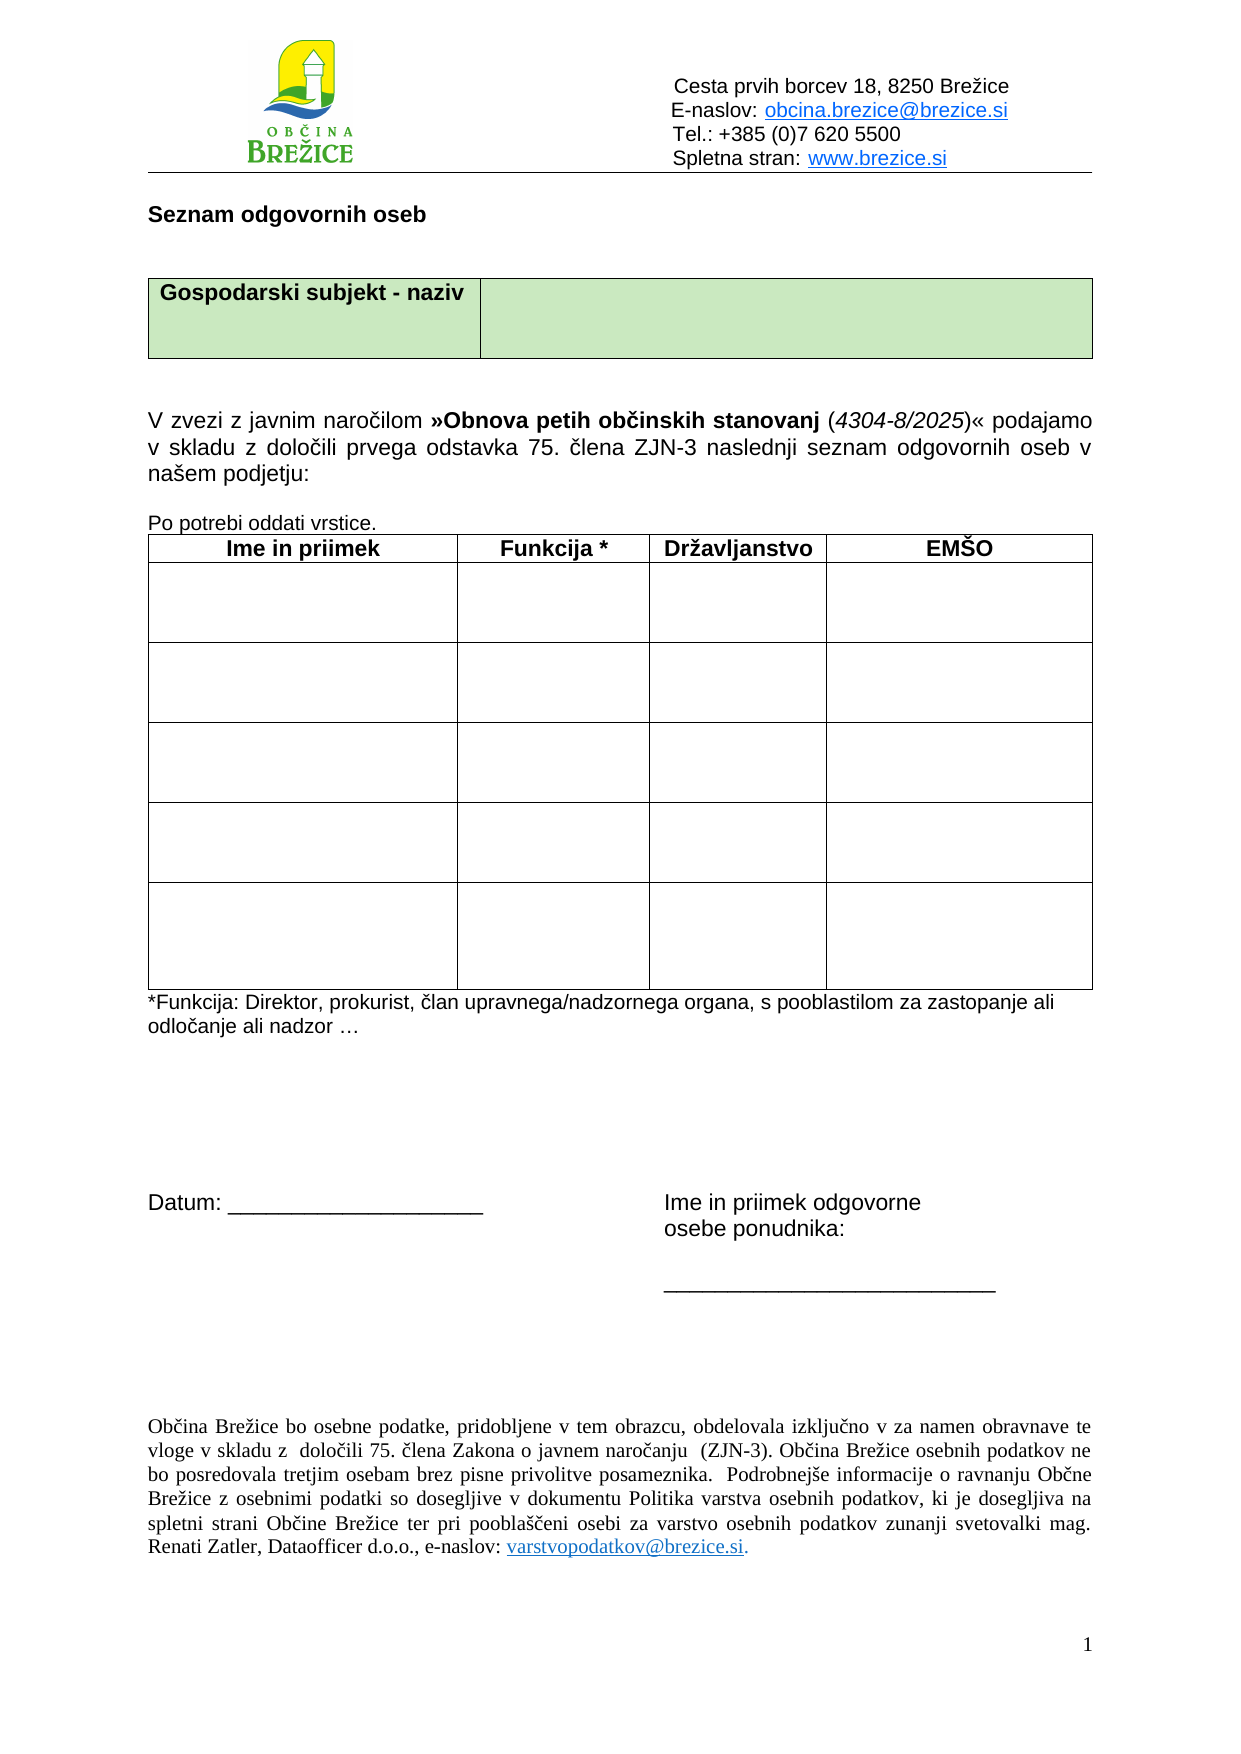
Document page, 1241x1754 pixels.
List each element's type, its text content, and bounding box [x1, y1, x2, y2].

table_cell [650, 803, 826, 882]
text *Funkcija: Direktor, prokurist, član upravnega/nadzornega organa, s pooblastilom za zastopanje ali odločanje ali nadzor … [148, 990, 1092, 1037]
table_cell [458, 563, 649, 642]
picture [247, 40, 353, 163]
table_cell [827, 803, 1092, 882]
table_header Ime in priimek [149, 535, 457, 562]
table_cell [650, 643, 826, 722]
table_header Gospodarski subjekt - naziv [149, 279, 480, 358]
text Občina Brežice bo osebne podatke, pridobljene v tem obrazcu, obdelovala izključno v za namen obravnave te vloge v skladu z določili 75. člena Zakona o javnem naročanju (ZJN-3). Občina Brežice osebnih podatkov ne bo posredovala tretjim osebam brez pisne privolitve posameznika. Podrobnejše informacije o ravnanju Občne Brežice z osebnimi podatki so dosegljive v dokumentu Politika varstva osebnih podatkov, ki je dosegljiva na spletni strani Občine Brežice ter pri pooblaščeni osebi za varstvo osebnih podatkov zunanji svetovalki mag. Renati Zatler, Dataofficer d.o.o., e-naslov: varstvopodatkov@brezice.si. [148, 1414, 1092, 1558]
text V zvezi z javnim naročilom »Obnova petih občinskih stanovanj (4304-8/2025)« podajamo v skladu z določili prvega odstavka 75. člena ZJN-3 naslednji seznam odgovornih oseb v našem podjetju: [148, 407, 1092, 486]
table_cell [149, 723, 457, 802]
table_cell [149, 883, 457, 988]
text osebe ponudnika: [590, 1215, 1092, 1241]
text Seznam odgovornih oseb [148, 201, 1092, 228]
table_cell [458, 643, 649, 722]
table_cell [650, 723, 826, 802]
table_cell [827, 883, 1092, 988]
table_cell [827, 563, 1092, 642]
table_cell [149, 803, 457, 882]
table_cell [827, 643, 1092, 722]
table_header [481, 279, 1092, 358]
table_cell [650, 563, 826, 642]
table_header Funkcija * [458, 535, 649, 562]
table_cell [149, 643, 457, 722]
text __________________________ [148, 1267, 1092, 1294]
table_cell [650, 883, 826, 988]
table_header EMŠO [827, 535, 1092, 562]
table_cell [149, 563, 457, 642]
table_header Državljanstvo [650, 535, 826, 562]
table_cell [458, 803, 649, 882]
text Datum: ____________________ Ime in priimek odgovorne [148, 1188, 1092, 1215]
text Po potrebi oddati vrstice. [148, 510, 1092, 534]
table_cell [827, 723, 1092, 802]
table_cell [458, 723, 649, 802]
table_cell [458, 883, 649, 988]
